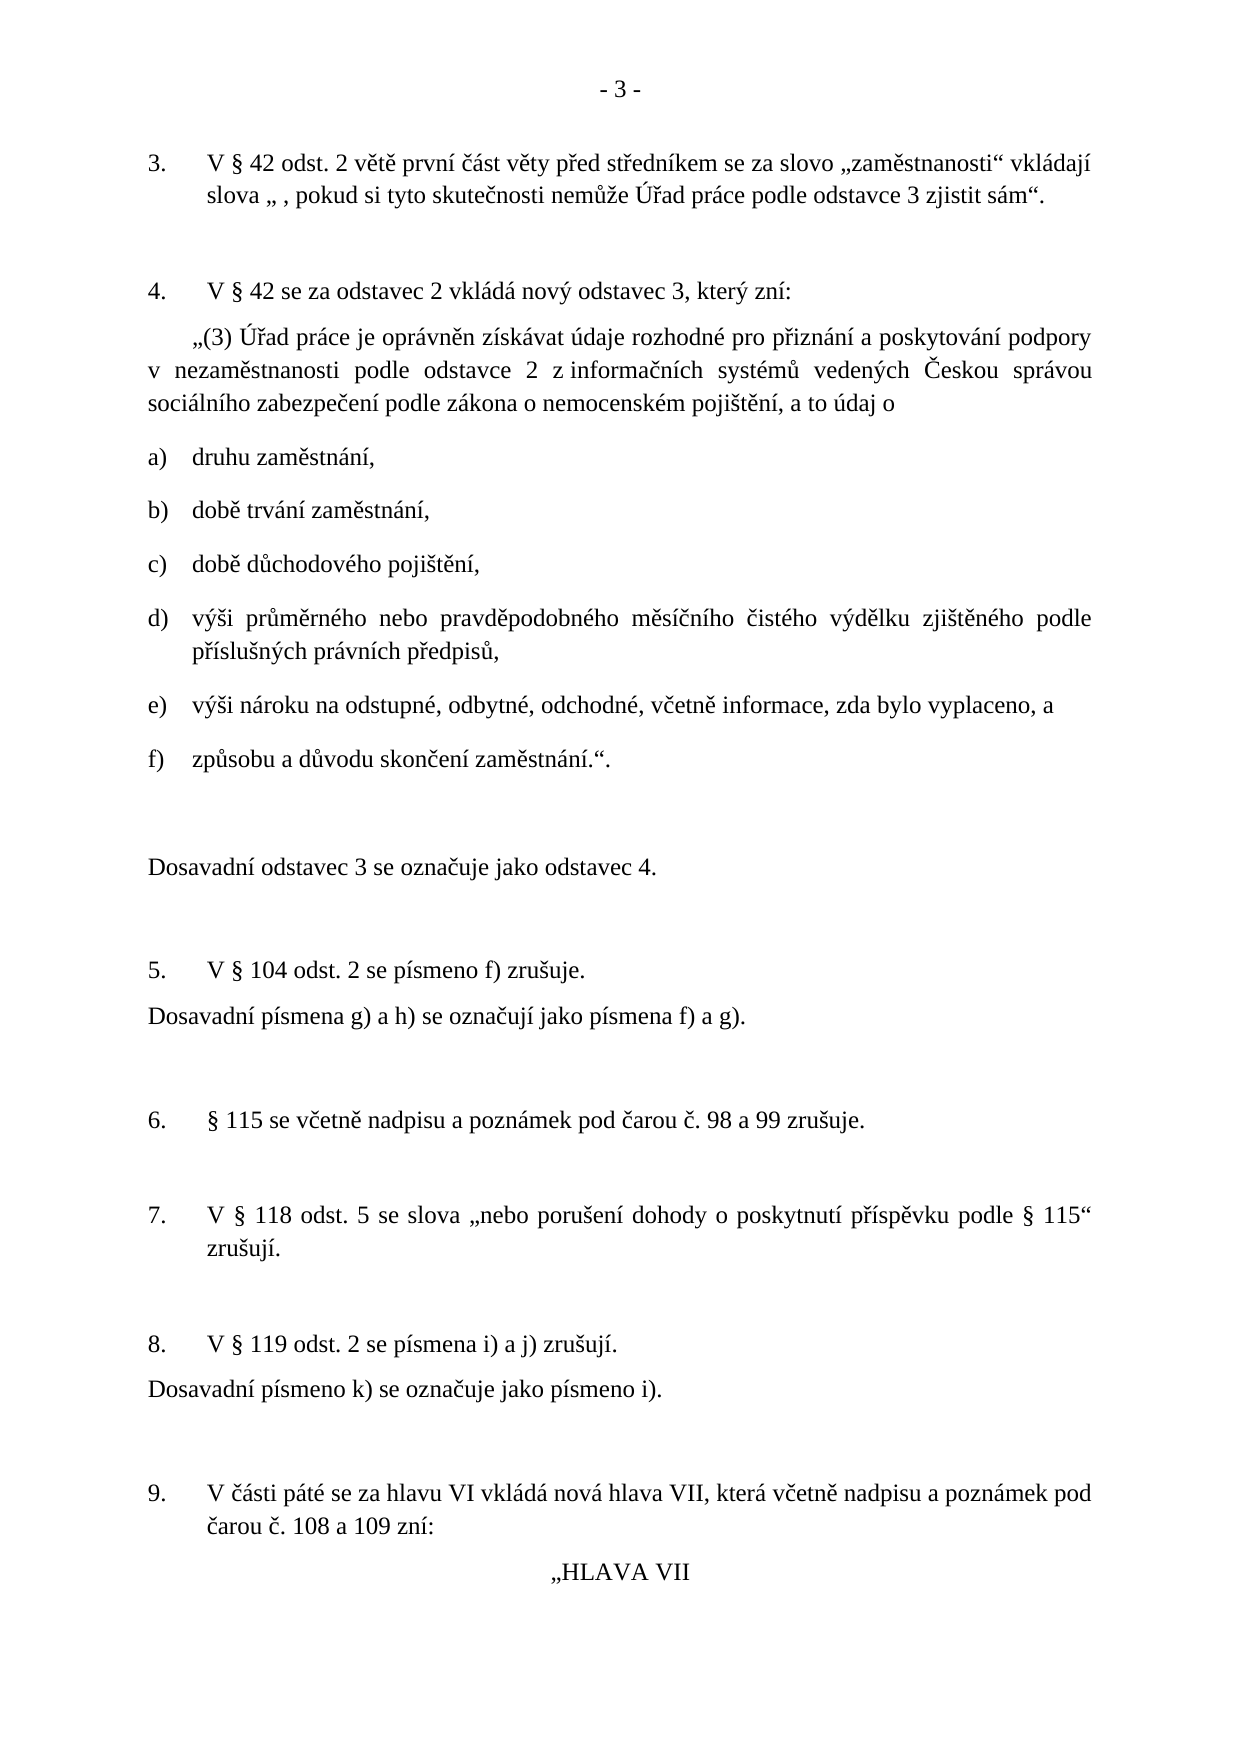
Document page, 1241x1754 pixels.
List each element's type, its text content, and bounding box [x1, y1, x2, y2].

text výši nároku na odstupné, odbytné, odchodné, včetně informace, zda bylo vyplaceno, a [148, 690, 1093, 719]
text Dosavadní písmena g) a h) se označují jako písmena f) a g). [148, 1001, 1093, 1030]
text době důchodového pojištění, [148, 549, 1093, 578]
text Dosavadní písmeno k) se označuje jako písmeno i). [148, 1374, 1093, 1403]
text „(3) Úřad práce je oprávněn získávat údaje rozhodné pro přiznání a poskytování podpory v nezaměstnanosti podle odstavce 2 z informačních systémů vedených Českou správou sociálního zabezpečení podle zákona o nemocenském pojištění, a to údaj o [148, 322, 1093, 416]
text druhu zaměstnání, [148, 442, 1093, 470]
text době trvání zaměstnání, [148, 495, 1093, 524]
text § 115 se včetně nadpisu a poznámek pod čarou č. 98 a 99 zrušuje. [148, 1105, 1093, 1133]
text „HLAVA VII [148, 1557, 1093, 1586]
text způsobu a důvodu skončení zaměstnání.“. [148, 744, 1093, 773]
text V § 42 se za odstavec 2 vkládá nový odstavec 3, který zní: [148, 276, 1093, 305]
text Dosavadní odstavec 3 se označuje jako odstavec 4. [148, 852, 1093, 880]
text V části páté se za hlavu VI vkládá nová hlava VII, která včetně nadpisu a poznámek pod čarou č. 108 a 109 zní: [148, 1478, 1093, 1540]
text V § 118 odst. 5 se slova „nebo porušení dohody o poskytnutí příspěvku podle § 115“ zrušují. [148, 1200, 1093, 1262]
text V § 119 odst. 2 se písmena i) a j) zrušují. [148, 1329, 1093, 1358]
text V § 104 odst. 2 se písmeno f) zrušuje. [148, 955, 1093, 984]
text V § 42 odst. 2 větě první část věty před středníkem se za slovo „zaměstnanosti“ vkládají slova „ , pokud si tyto skutečnosti nemůže Úřad práce podle odstavce 3 zjistit sám“. [148, 148, 1093, 209]
text výši průměrného nebo pravděpodobného měsíčního čistého výdělku zjištěného podle příslušných právních předpisů, [148, 603, 1093, 665]
